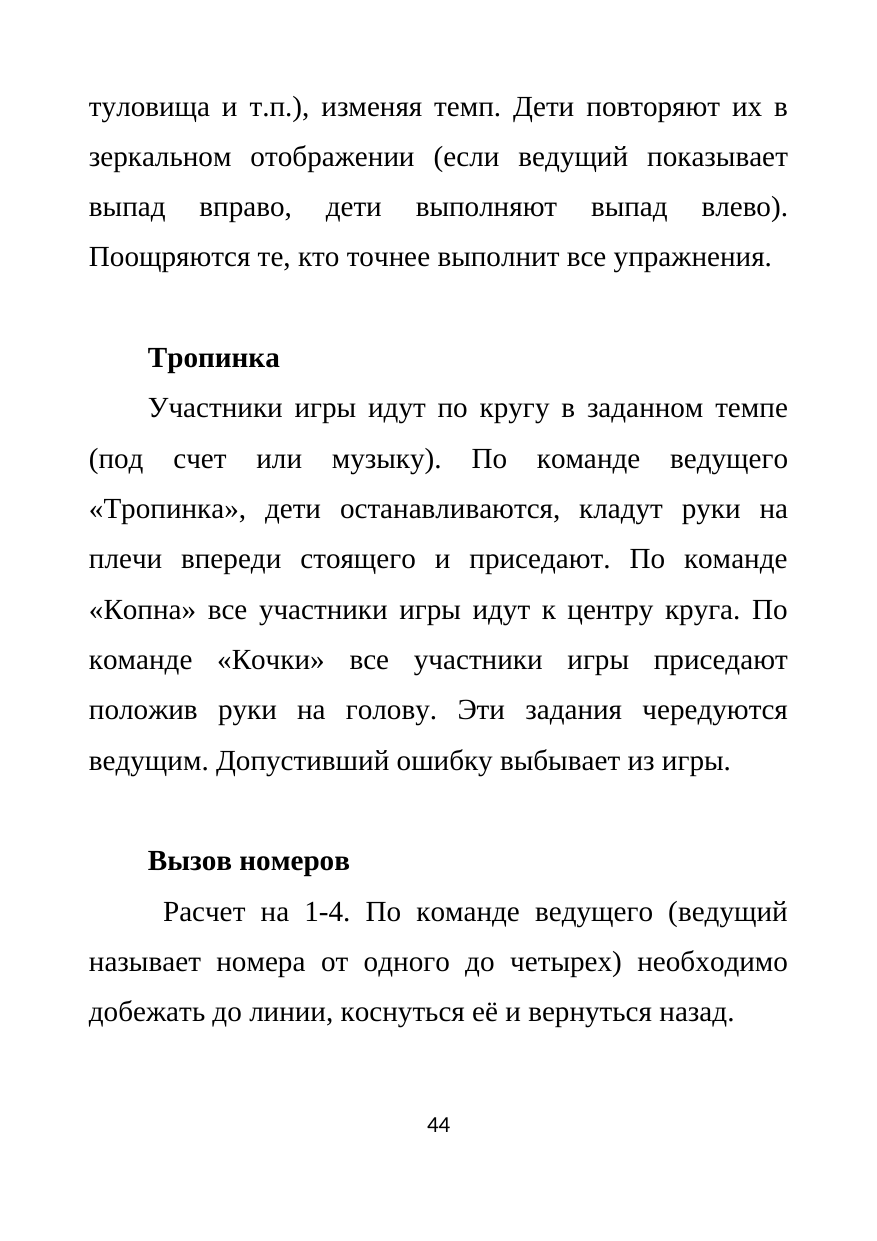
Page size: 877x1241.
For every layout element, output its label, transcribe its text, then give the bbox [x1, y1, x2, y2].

text Тропинка [89, 340, 788, 374]
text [89, 89, 788, 273]
text Расчет на 1-4. По команде ведущего (ведущий называет номера от одного до четырех) необходимо добежать до линии, коснуться её и вернуться назад. [89, 894, 788, 1028]
text Вызов номеров [89, 843, 788, 877]
text Участники игры идут по кругу в заданном темпе (под счет или музыку). По команде ведущего «Тропинка», дети останавливаются, кладут руки на плечи впереди стоящего и приседают. По команде «Копна» все участники игры идут к центру круга. По команде «Кочки» все участники игры приседают положив руки на голову. Эти задания чередуются ведущим. Допустивший ошибку выбывает из игры. [89, 391, 788, 776]
